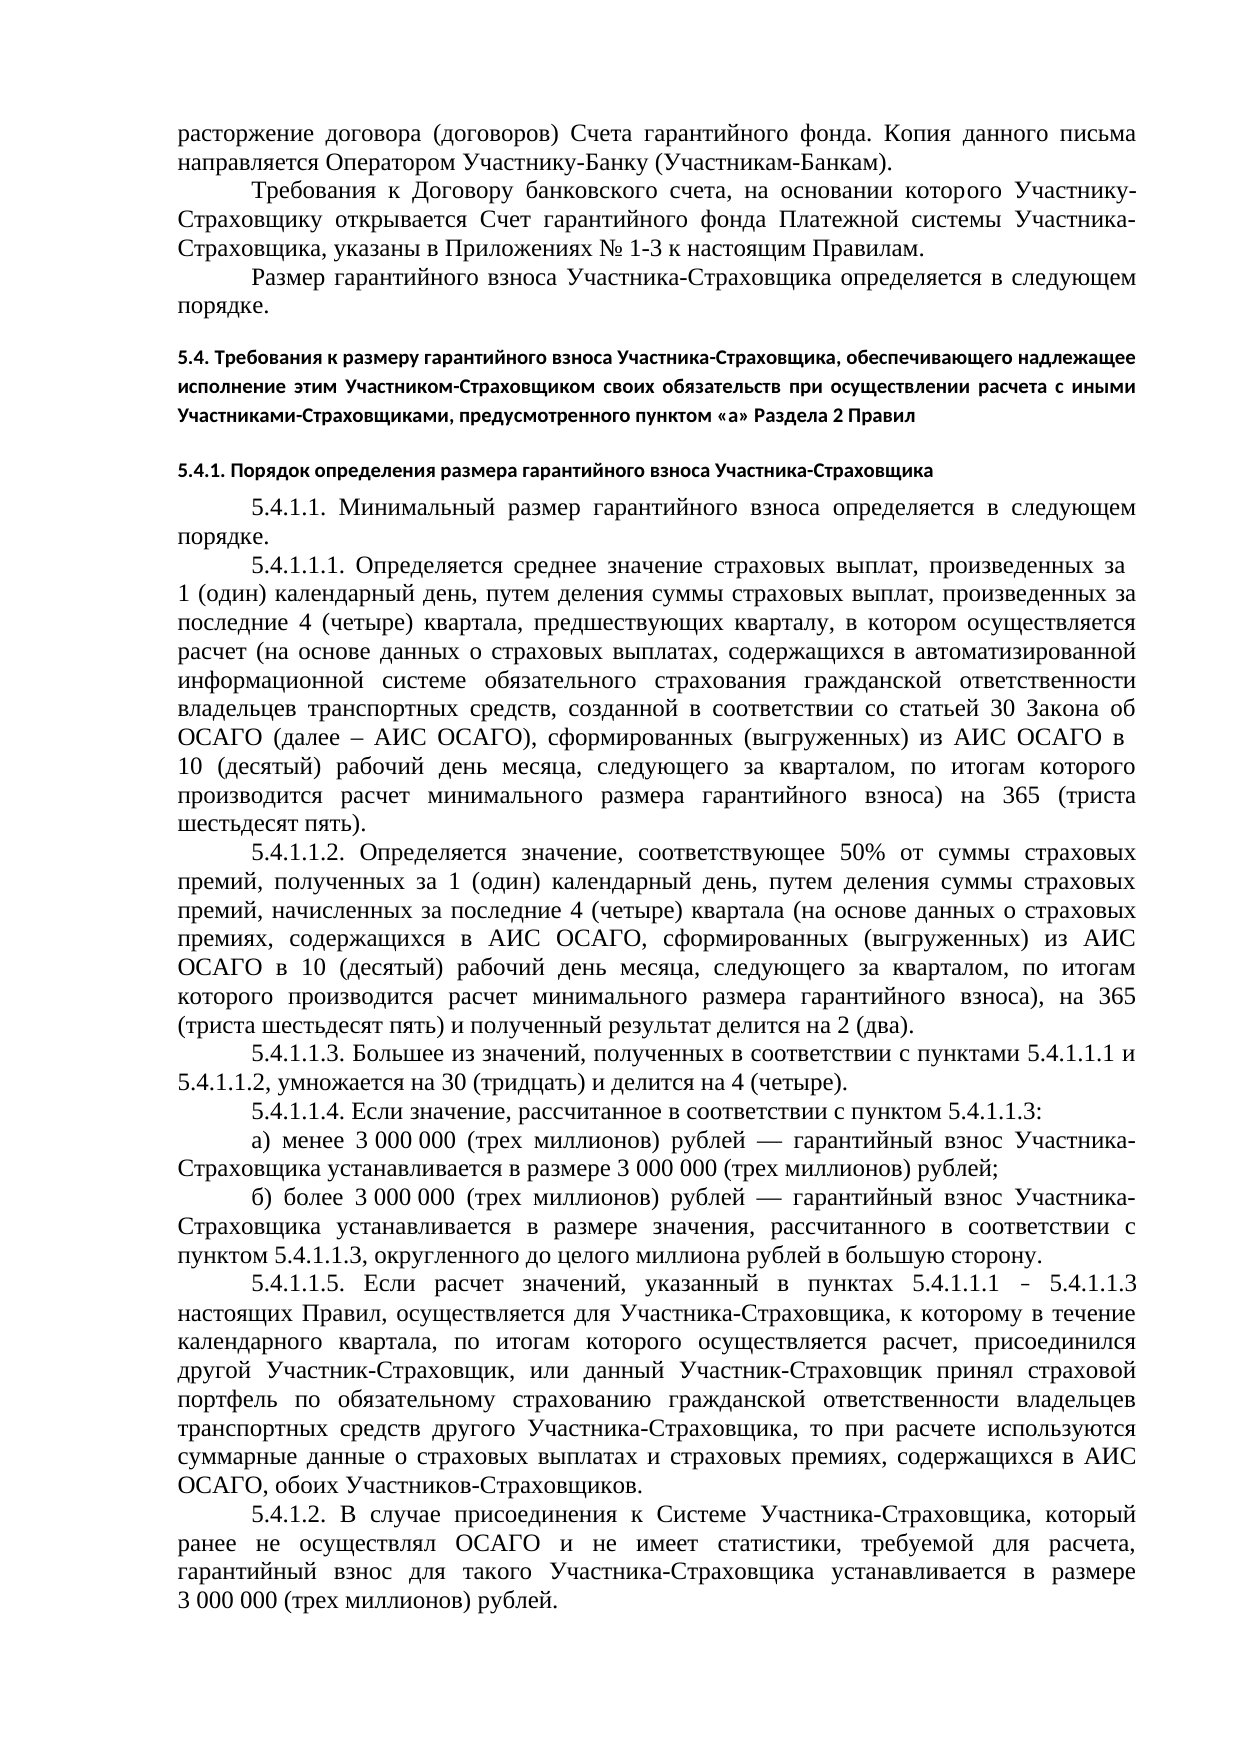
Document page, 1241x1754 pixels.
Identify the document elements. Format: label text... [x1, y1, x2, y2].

text 5.4.1.1.4. Если значение, рассчитанное в соответствии с пунктом 5.4.1.1.3: [177, 1096, 1137, 1125]
text а) менее 3 000 000 (трех миллионов) рублей — гарантийный взнос Участника-Страховщика устанавливается в размере 3 000 000 (трех миллионов) рублей; [177, 1125, 1137, 1182]
text Размер гарантийного взноса Участника-Страховщика определяется в следующем порядке. [177, 262, 1137, 319]
text б) более 3 000 000 (трех миллионов) рублей — гарантийный взнос Участника-Страховщика устанавливается в размере значения, рассчитанного в соответствии с пунктом 5.4.1.1.3, округленного до целого миллиона рублей в большую сторону. [177, 1182, 1137, 1268]
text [177, 118, 1137, 176]
text 5.4.1.1.2. Определяется значение, соответствующее 50% от суммы страховых премий, полученных за 1 (один) календарный день, путем деления суммы страховых премий, начисленных за последние 4 (четыре) квартала (на основе данных о страховых премиях, содержащихся в АИС ОСАГО, сформированных (выгруженных) из АИС ОСАГО в 10 (десятый) рабочий день месяца, следующего за кварталом, по итогам которого производится расчет минимального размера гарантийного взноса), на 365 (триста шестьдесят пять) и полученный результат делится на 2 (два). [177, 837, 1137, 1038]
text 5.4.1.1.3. Большее из значений, полученных в соответствии с пунктами 5.4.1.1.1 и 5.4.1.1.2, умножается на 30 (тридцать) и делится на 4 (четыре). [177, 1038, 1137, 1096]
text Требования к Договору банковского счета, на основании которого Участнику-Страховщику открывается Счет гарантийного фонда Платежной системы Участника-Страховщика, указаны в Приложениях № 1-3 к настоящим Правилам. [177, 176, 1137, 262]
text 5.4.1.1.1. Определяется среднее значение страховых выплат, произведенных за 1 (один) календарный день, путем деления суммы страховых выплат, произведенных за последние 4 (четыре) квартала, предшествующих кварталу, в котором осуществляется расчет (на основе данных о страховых выплатах, содержащихся в автоматизированной информационной системе обязательного страхования гражданской ответственности владельцев транспортных средств, созданной в соответствии со статьей 30 Закона об ОСАГО (далее – АИС ОСАГО), сформированных (выгруженных) из АИС ОСАГО в 10 (десятый) рабочий день месяца, следующего за кварталом, по итогам которого производится расчет минимального размера гарантийного взноса) на 365 (триста шестьдесят пять). [177, 550, 1137, 837]
text 5.4.1.1.5. Если расчет значений, указанный в пунктах 5.4.1.1.1 – 5.4.1.1.3 настоящих Правил, осуществляется для Участника-Страховщика, к которому в течение календарного квартала, по итогам которого осуществляется расчет, присоединился другой Участник-Страховщик, или данный Участник-Страховщик принял страховой портфель по обязательному страхованию гражданской ответственности владельцев транспортных средств другого Участника-Страховщика, то при расчете используются суммарные данные о страховых выплатах и страховых премиях, содержащихся в АИС ОСАГО, обоих Участников-Страховщиков. [177, 1268, 1137, 1499]
text 5.4.1.1. Минимальный размер гарантийного взноса определяется в следующем порядке. [177, 492, 1137, 550]
text 5.4.1.2. В случае присоединения к Системе Участника-Страховщика, который ранее не осуществлял ОСАГО и не имеет статистики, требуемой для расчета, гарантийный взнос для такого Участника-Страховщика устанавливается в размере 3 000 000 (трех миллионов) рублей. [177, 1499, 1137, 1614]
subtitle 5.4.1. Порядок определения размера гарантийного взноса Участника-Страховщика [177, 457, 1137, 482]
subtitle 5.4. Требования к размеру гарантийного взноса Участника-Страховщика, обеспечивающего надлежащее исполнение этим Участником-Страховщиком своих обязательств при осуществлении расчета с иными Участниками-Страховщиками, предусмотренного пунктом «а» Раздела 2 Правил [177, 344, 1137, 428]
